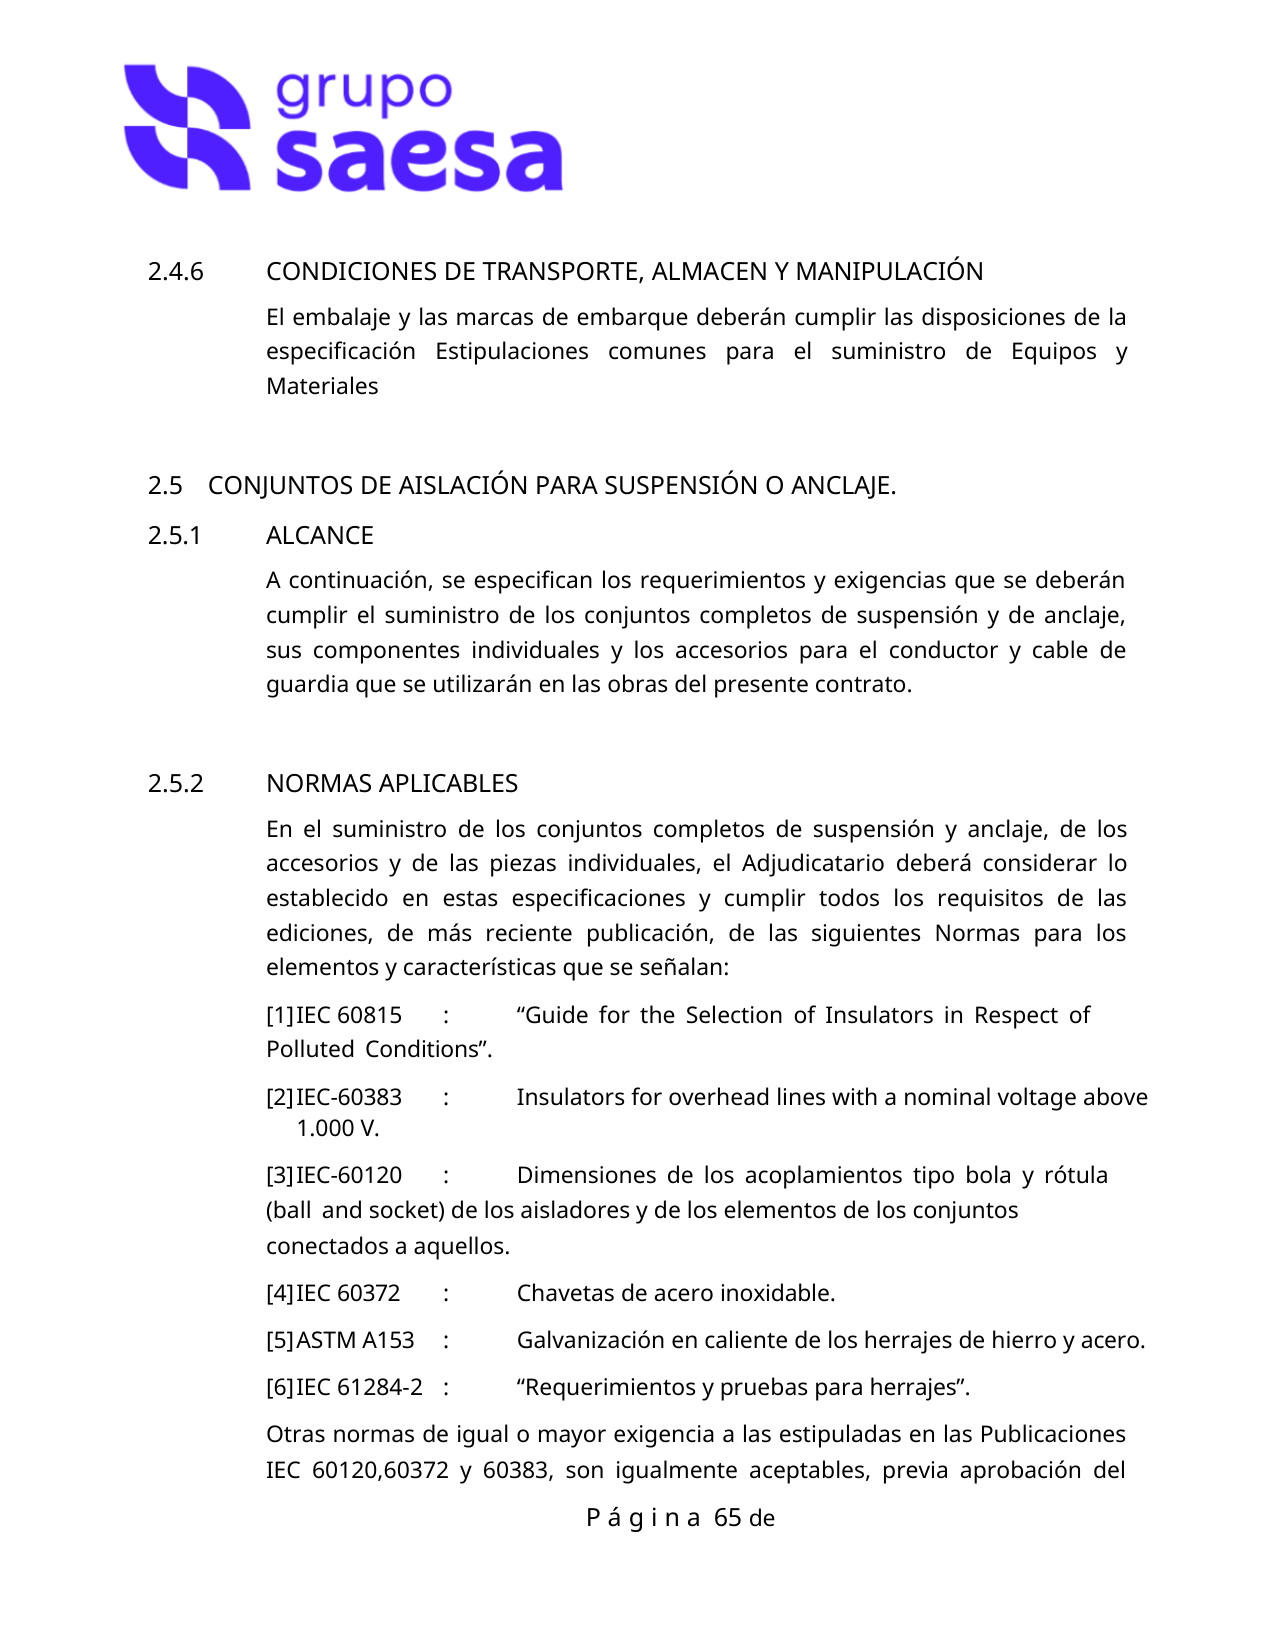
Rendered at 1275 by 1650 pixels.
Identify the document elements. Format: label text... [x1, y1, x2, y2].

list IEC-60383 : Insulators for overhead lines with a nominal voltage above 1.000 V. [266, 1081, 1162, 1143]
subtitle CONJUNTOS DE AISLACIÓN PARA SUSPENSIÓN O ANCLAJE. [148, 467, 1162, 501]
text En el suministro de los conjuntos completos de suspensión y anclaje, de los accesorios y de las piezas individuales, el Adjudicatario deberá considerar lo establecido en estas especificaciones y cumplir todos los requisitos de las ediciones, de más reciente publicación, de las siguientes Normas para los elementos y características que se señalan: [266, 812, 1128, 982]
subtitle CONDICIONES DE TRANSPORTE, ALMACEN Y MANIPULACIÓN [148, 254, 1162, 288]
list IEC-60120 : Dimensiones de los acoplamientos tipo bola y rótula (ball and socket) de los aisladores y de los elementos de los conjuntos conectados a aquellos. [266, 1159, 1128, 1261]
list IEC 60815 : “Guide for the Selection of Insulators in Respect of Polluted Conditions”. [266, 999, 1127, 1064]
text A continuación, se especifican los requerimientos y exigencias que se deberán cumplir el suministro de los conjuntos completos de suspensión y de anclaje, sus componentes individuales y los accesorios para el conductor y cable de guardia que se utilizarán en las obras del presente contrato. [266, 564, 1127, 699]
list IEC 61284-2 : “Requerimientos y pruebas para herrajes”. [266, 1371, 1162, 1402]
picture [112, 55, 569, 196]
subtitle ALCANCE [148, 518, 1162, 552]
list ASTM A153 : Galvanización en caliente de los herrajes de hierro y acero. [266, 1324, 1162, 1355]
list IEC 60372 : Chavetas de acero inoxidable. [266, 1277, 1162, 1308]
text El embalaje y las marcas de embarque deberán cumplir las disposiciones de la especificación Estipulaciones comunes para el suministro de Equipos y Materiales [266, 300, 1128, 401]
subtitle NORMAS APLICABLES [148, 766, 1162, 800]
